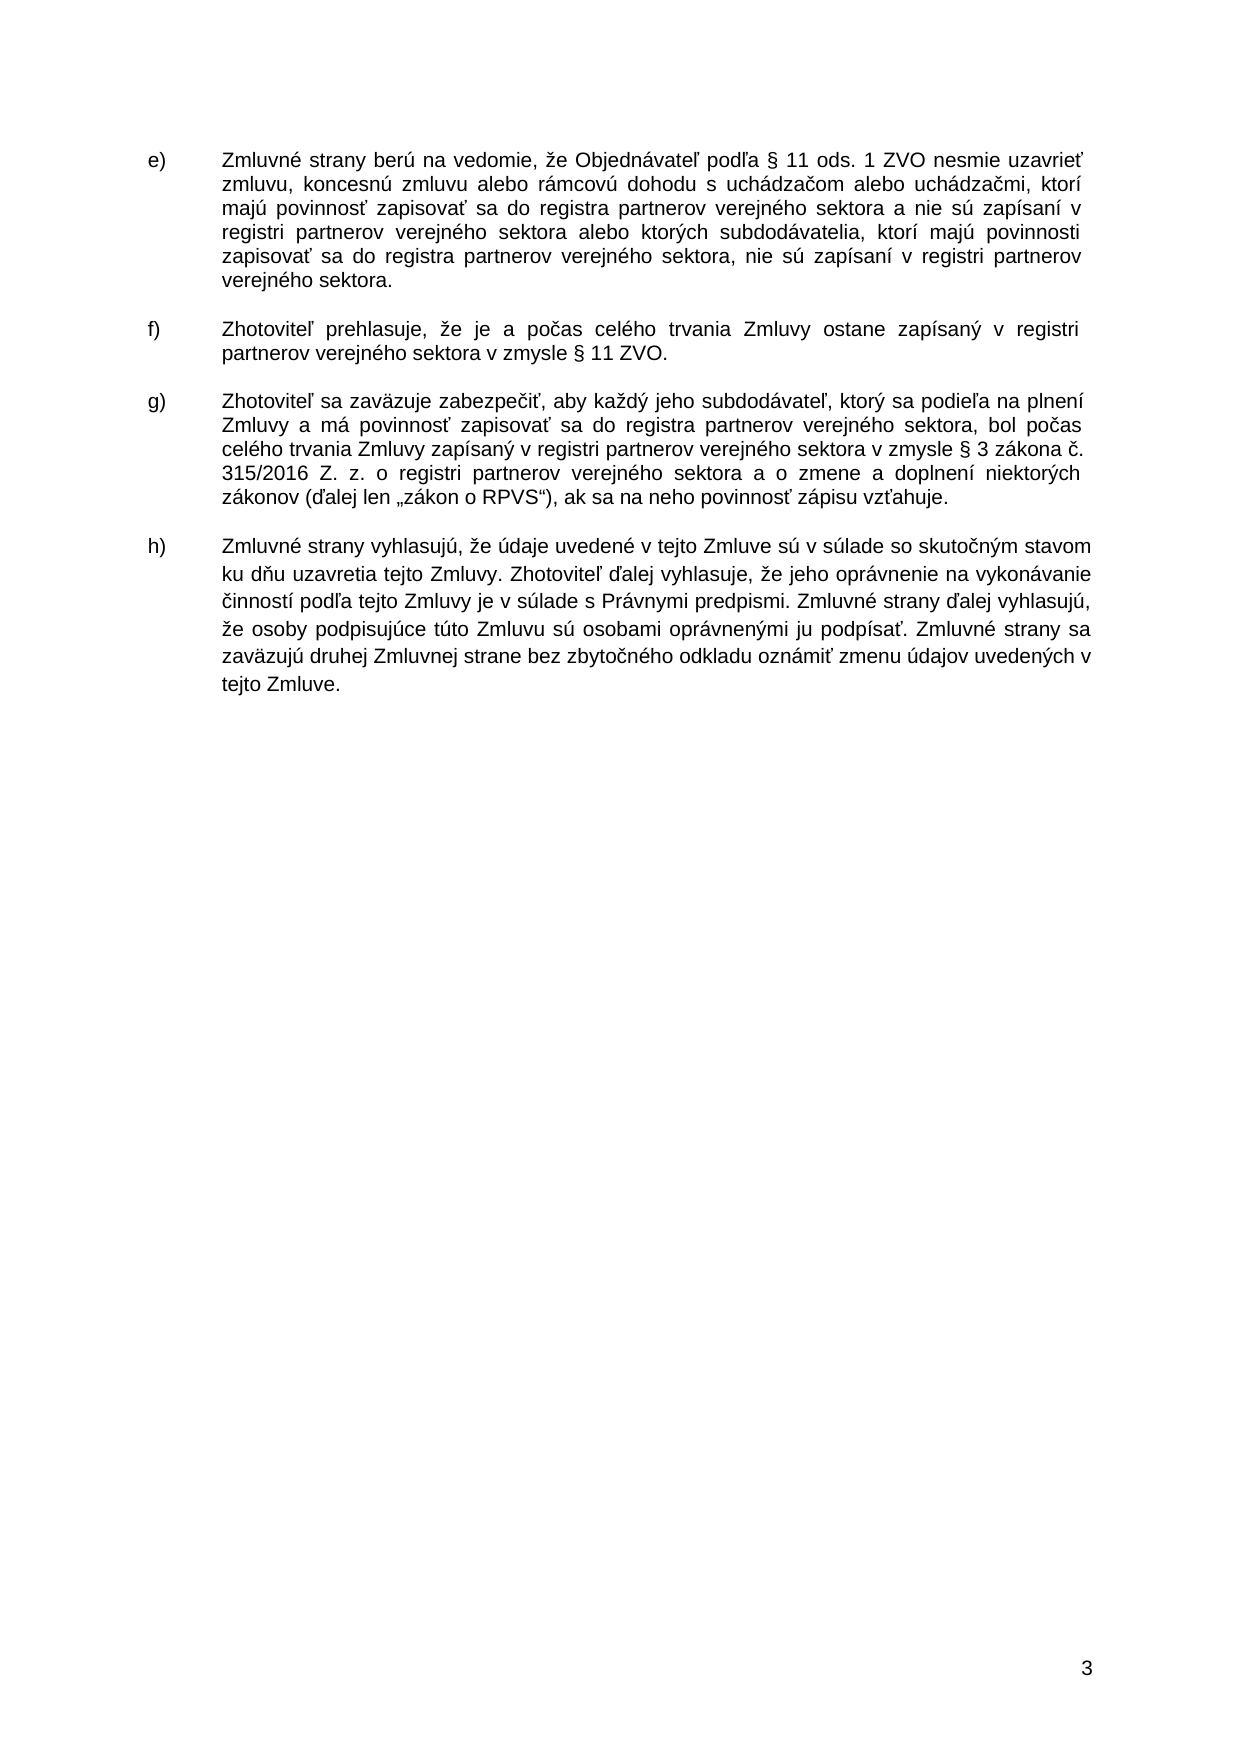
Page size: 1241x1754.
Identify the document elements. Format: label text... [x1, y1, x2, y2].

text h) Zmluvné strany vyhlasujú, že údaje uvedené v tejto Zmluve sú v súlade so skutočným stavom ku dňu uzavretia tejto Zmluvy. Zhotoviteľ ďalej vyhlasuje, že jeho oprávnenie na vykonávanie činností podľa tejto Zmluvy je v súlade s Právnymi predpismi. Zmluvné strany ďalej vyhlasujú, že osoby podpisujúce túto Zmluvu sú osobami oprávnenými ju podpísať. Zmluvné strany sa zaväzujú druhej Zmluvnej strane bez zbytočného odkladu oznámiť zmenu údajov uvedených v tejto Zmluve. [148, 534, 1092, 696]
text g) Zhotoviteľ sa zaväzuje zabezpečiť, aby každý jeho subdodávateľ, ktorý sa podieľa na plnení Zmluvy a má povinnosť zapisovať sa do registra partnerov verejného sektora, bol počas celého trvania Zmluvy zapísaný v registri partnerov verejného sektora v zmysle § 3 zákona č. 315/2016 Z. z. o registri partnerov verejného sektora a o zmene a doplnení niektorých zákonov (ďalej len „zákon o RPVS“), ak sa na neho povinnosť zápisu vzťahuje. [148, 389, 1092, 509]
text e) Zmluvné strany berú na vedomie, že Objednávateľ podľa § 11 ods. 1 ZVO nesmie uzavrieť zmluvu, koncesnú zmluvu alebo rámcovú dohodu s uchádzačom alebo uchádzačmi, ktorí majú povinnosť zapisovať sa do registra partnerov verejného sektora a nie sú zapísaní v registri partnerov verejného sektora alebo ktorých subdodávatelia, ktorí majú povinnosti zapisovať sa do registra partnerov verejného sektora, nie sú zapísaní v registri partnerov verejného sektora. [148, 148, 1092, 291]
text f) Zhotoviteľ prehlasuje, že je a počas celého trvania Zmluvy ostane zapísaný v registri partnerov verejného sektora v zmysle § 11 ZVO. [148, 316, 1092, 364]
